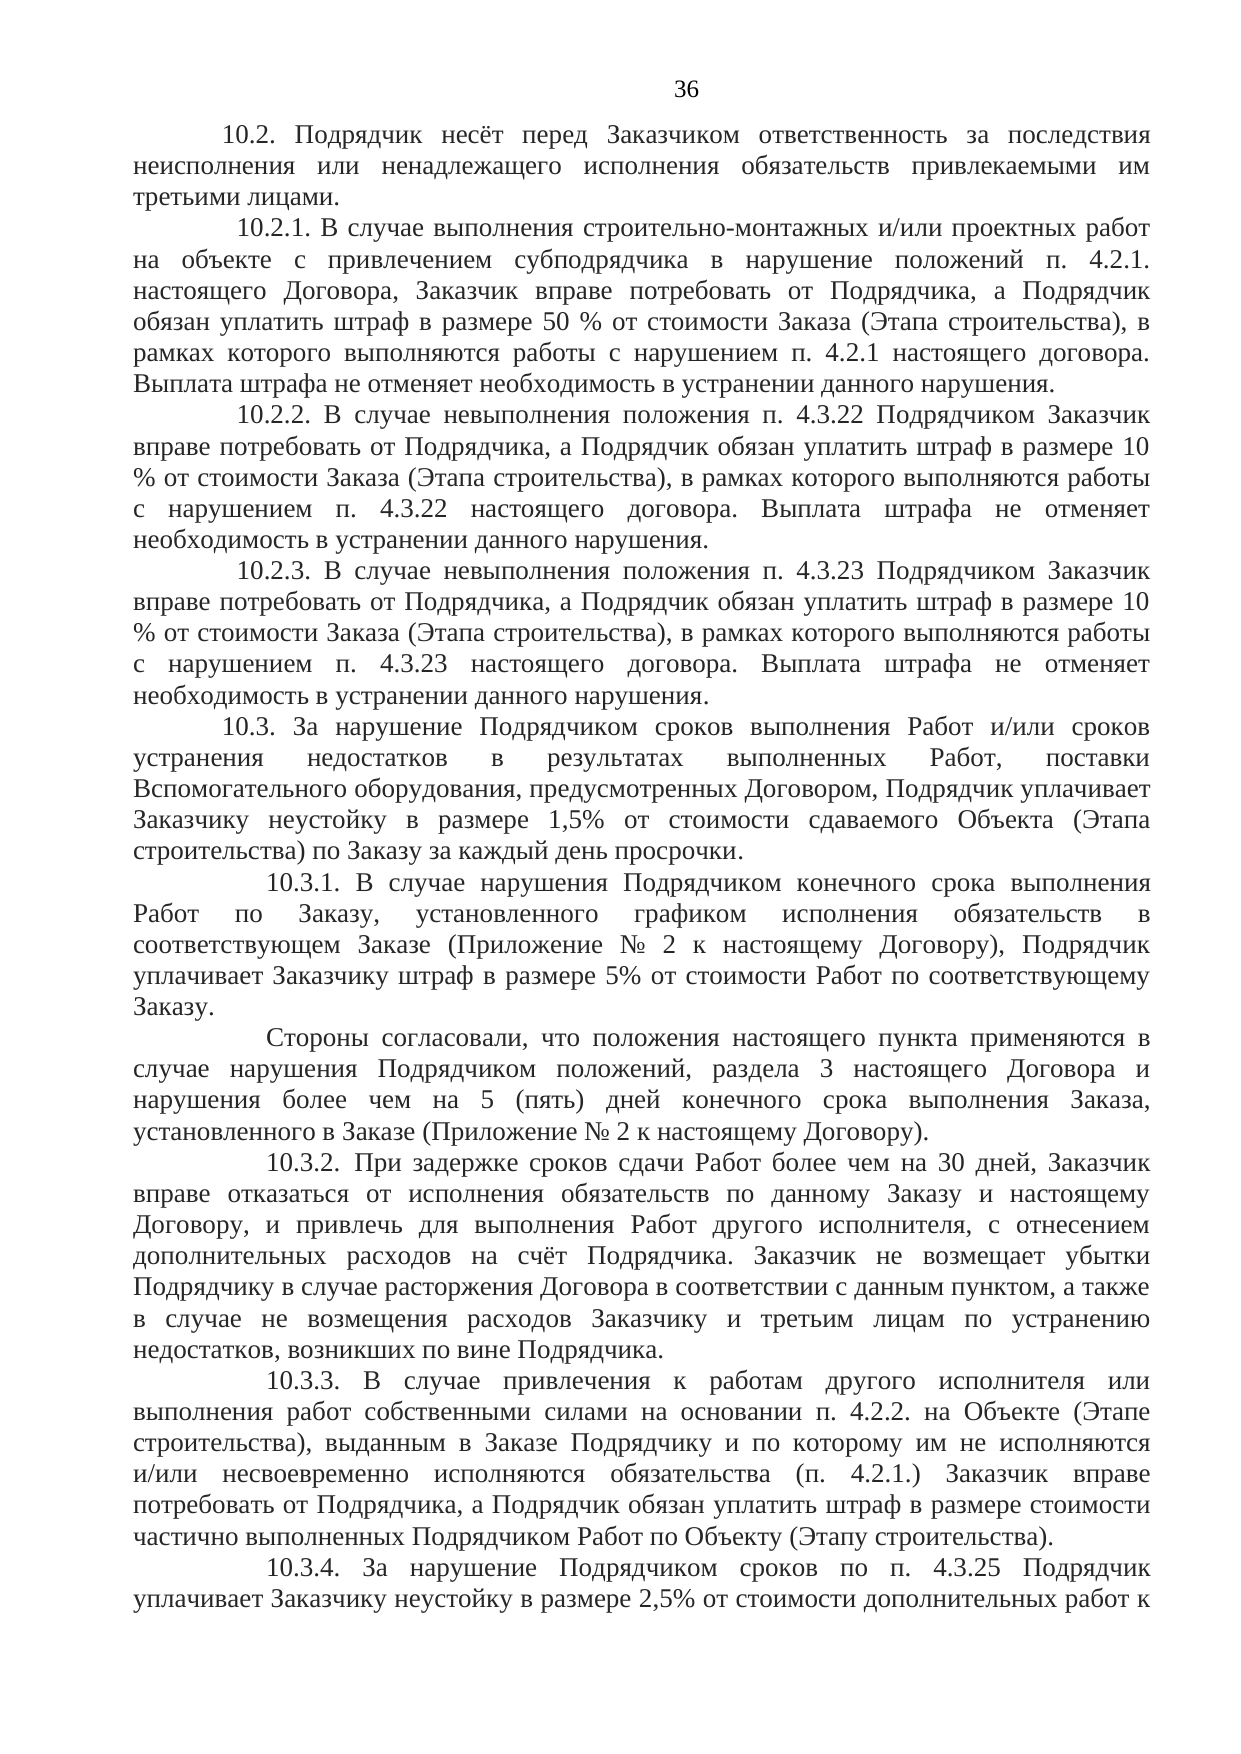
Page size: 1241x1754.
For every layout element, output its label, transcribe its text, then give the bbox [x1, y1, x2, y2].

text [133, 1551, 1152, 1613]
text 10.2.1. В случае выполнения строительно-монтажных и/или проектных работ на объекте с привлечением субподрядчика в нарушение положений п. 4.2.1. настоящего Договора, Заказчик вправе потребовать от Подрядчика, а Подрядчик обязан уплатить штраф в размере 50 % от стоимости Заказа (Этапа строительства), в рамках которого выполняются работы с нарушением п. 4.2.1 настоящего договора. Выплата штрафа не отменяет необходимость в устранении данного нарушения. [133, 212, 1152, 398]
text 10.3.1. В случае нарушения Подрядчиком конечного срока выполнения Работ по Заказу, установленного графиком исполнения обязательств в соответствующем Заказе (Приложение № 2 к настоящему Договору), Подрядчик уплачивает Заказчику штраф в размере 5% от стоимости Работ по соответствующему Заказу. [133, 866, 1152, 1021]
text 10.2.3. В случае невыполнения положения п. 4.3.23 Подрядчиком Заказчик вправе потребовать от Подрядчика, а Подрядчик обязан уплатить штраф в размере 10 % от стоимости Заказа (Этапа строительства), в рамках которого выполняются работы с нарушением п. 4.3.23 настоящего договора. Выплата штрафа не отменяет необходимость в устранении данного нарушения. [133, 554, 1152, 710]
text 10.3.2. При задержке сроков сдачи Работ более чем на 30 дней, Заказчик вправе отказаться от исполнения обязательств по данному Заказу и настоящему Договору, и привлечь для выполнения Работ другого исполнителя, с отнесением дополнительных расходов на счёт Подрядчика. Заказчик не возмещает убытки Подрядчику в случае расторжения Договора в соответствии с данным пунктом, а также в случае не возмещения расходов Заказчику и третьим лицам по устранению недостатков, возникших по вине Подрядчика. [133, 1146, 1152, 1364]
text 10.3.3. В случае привлечения к работам другого исполнителя или выполнения работ собственными силами на основании п. 4.2.2. на Объекте (Этапе строительства), выданным в Заказе Подрядчику и по которому им не исполняются и/или несвоевременно исполняются обязательства (п. 4.2.1.) Заказчик вправе потребовать от Подрядчика, а Подрядчик обязан уплатить штраф в размере стоимости частично выполненных Подрядчиком Работ по Объекту (Этапу строительства). [133, 1364, 1152, 1551]
text Стороны согласовали, что положения настоящего пункта применяются в случае нарушения Подрядчиком положений, раздела 3 настоящего Договора и нарушения более чем на 5 (пять) дней конечного срока выполнения Заказа, установленного в Заказе (Приложение № 2 к настоящему Договору). [133, 1021, 1152, 1146]
text 10.3. За нарушение Подрядчиком сроков выполнения Работ и/или сроков устранения недостатков в результатах выполненных Работ, поставки Вспомогательного оборудования, предусмотренных Договором, Подрядчик уплачивает Заказчику неустойку в размере 1,5% от стоимости сдаваемого Объекта (Этапа строительства) по Заказу за каждый день просрочки. [133, 710, 1152, 866]
text 10.2. Подрядчик несёт перед Заказчиком ответственность за последствия неисполнения или ненадлежащего исполнения обязательств привлекаемыми им третьими лицами. [133, 118, 1152, 212]
text 10.2.2. В случае невыполнения положения п. 4.3.22 Подрядчиком Заказчик вправе потребовать от Подрядчика, а Подрядчик обязан уплатить штраф в размере 10 % от стоимости Заказа (Этапа строительства), в рамках которого выполняются работы с нарушением п. 4.3.22 настоящего договора. Выплата штрафа не отменяет необходимость в устранении данного нарушения. [133, 398, 1152, 554]
